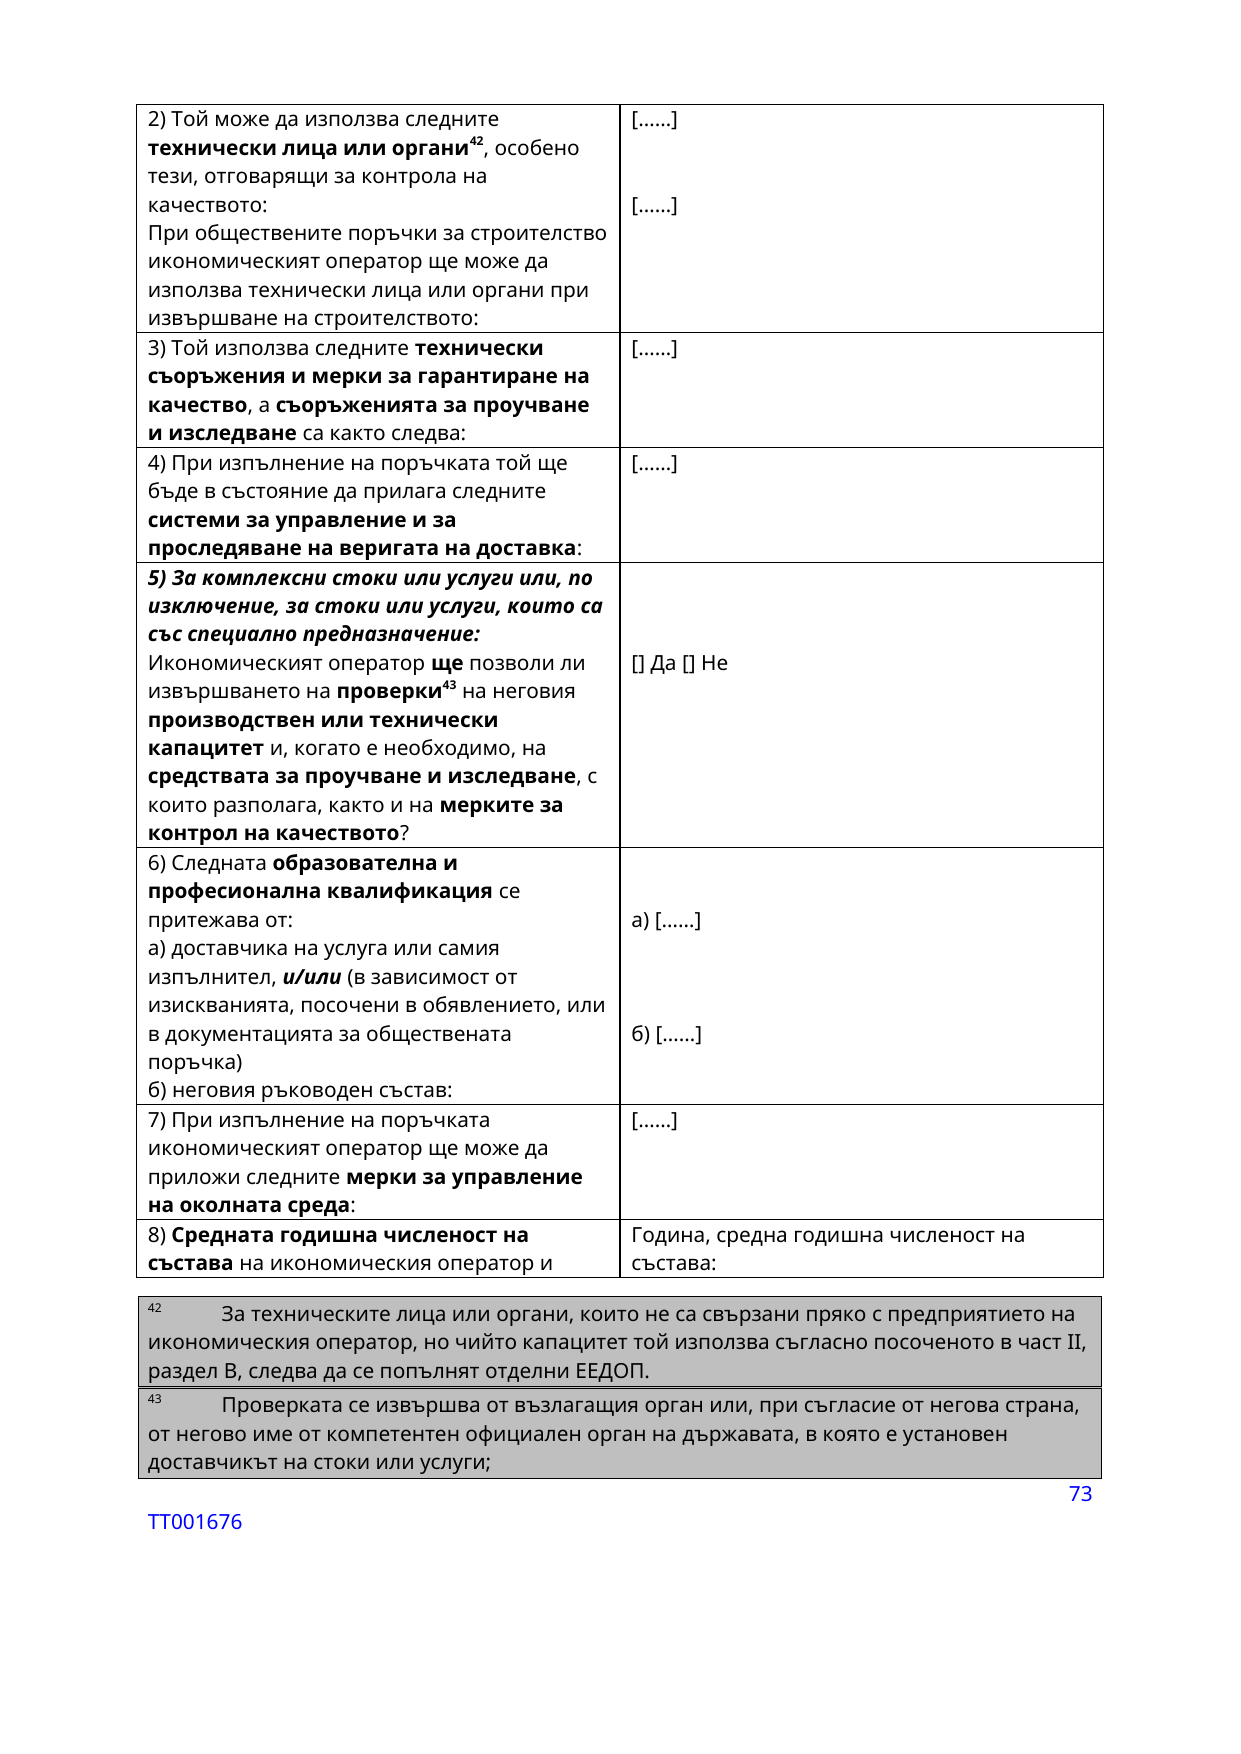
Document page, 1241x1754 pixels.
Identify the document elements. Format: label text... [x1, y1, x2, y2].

table_cell 6) Следната образователна и професионална квалификация се притежава от: а) доставчика на услуга или самия изпълнител, и/или (в зависимост от изискванията, посочени в обявлението, или в документацията за обществената поръчка) б) неговия ръководен състав: [137, 848, 619, 1104]
table_cell 3) Той използва следните технически съоръжения и мерки за гарантиране на качество, а съоръженията за проучване и изследване са както следва: [137, 333, 619, 447]
table_cell a) [……] б) [……] [621, 848, 1103, 1104]
table_cell [……] [621, 448, 1103, 562]
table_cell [621, 1220, 1103, 1277]
table_cell [……] [621, 1105, 1103, 1219]
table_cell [137, 1220, 619, 1277]
table_cell 2) Той може да използва следните технически лица или органи, особено тези, отговарящи за контрола на качеството: При обществените поръчки за строителство икономическият оператор ще може да използва технически лица или органи при извършване на строителството: [137, 105, 619, 332]
table_cell [……] [……] [621, 105, 1103, 332]
table_cell 4) При изпълнение на поръчката той ще бъде в състояние да прилага следните системи за управление и за проследяване на веригата на доставка: [137, 448, 619, 562]
table_cell [……] [621, 333, 1103, 447]
table_cell 7) При изпълнение на поръчката икономическият оператор ще може да приложи следните мерки за управление на околната среда: [137, 1105, 619, 1219]
table_cell 5) За комплексни стоки или услуги или, по изключение, за стоки или услуги, които са със специално предназначение: Икономическият оператор ще позволи ли извършването на проверки на неговия производствен или технически капацитет и, когато е необходимо, на средствата за проучване и изследване, с които разполага, както и на мерките за контрол на качеството? [137, 563, 619, 847]
table_cell [] Да [] Не [621, 563, 1103, 847]
